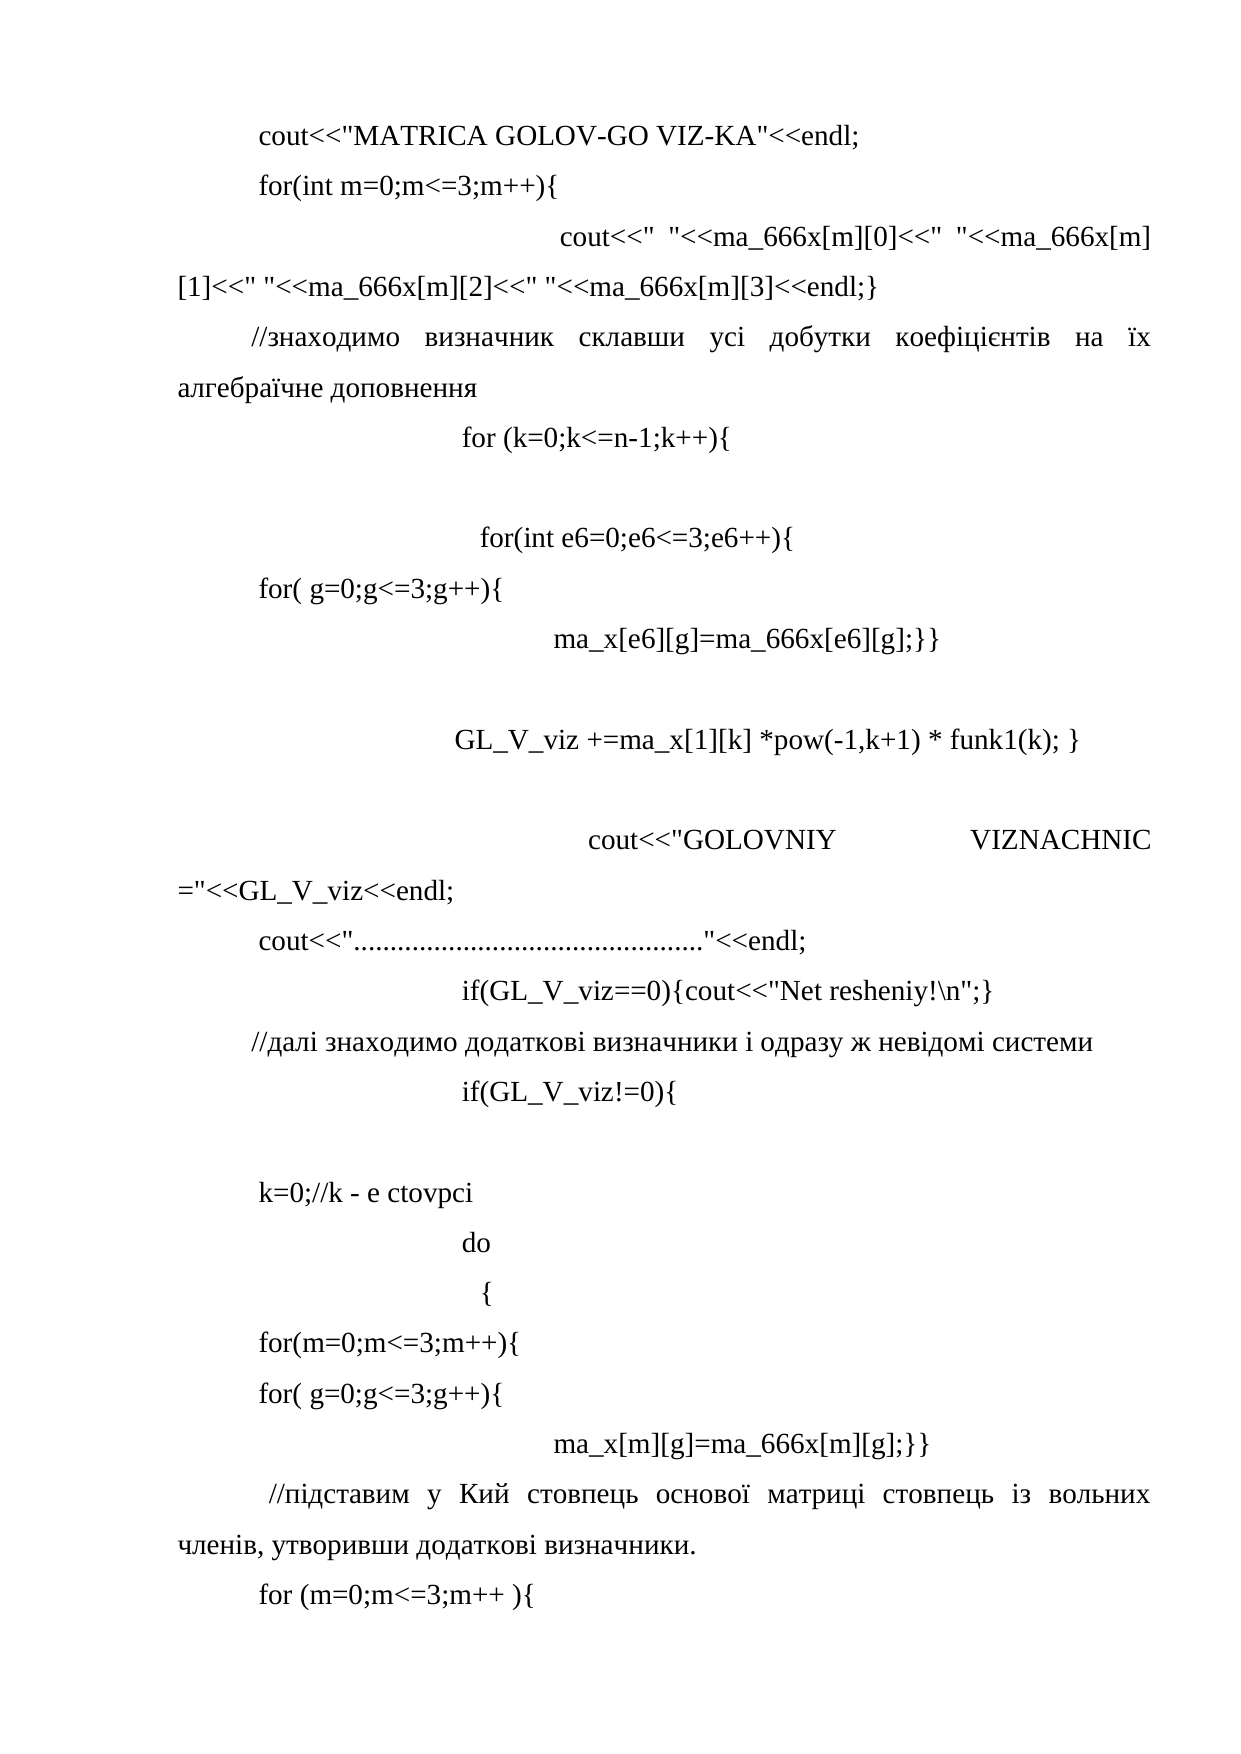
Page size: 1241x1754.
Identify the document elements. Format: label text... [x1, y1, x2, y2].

text for (m=0;m<=3;m++ ){ [177, 1577, 1152, 1611]
text ma_x[m][g]=ma_666x[m][g];}} [177, 1426, 1152, 1460]
text { [177, 1275, 1152, 1309]
text //далі знаходимо додаткові визначники і одразу ж невідомі системи [177, 1024, 1152, 1057]
text cout<<"GOLOVNIY VIZNACHNIC ="<<GL_V_viz<<endl; [177, 822, 1152, 906]
text do [177, 1225, 1152, 1258]
text k=0;//k - e ctovpci [177, 1175, 1152, 1208]
text for(int m=0;m<=3;m++){ [177, 168, 1152, 202]
text for(m=0;m<=3;m++){ [177, 1326, 1152, 1359]
text cout<<"MATRICA GOLOV-GO VIZ-KA"<<endl; [177, 118, 1152, 152]
text for (k=0;k<=n-1;k++){ [177, 420, 1152, 453]
text //знаходимо визначник склавши усі добутки коефіцієнтів на їх алгебраїчне доповнення [177, 319, 1152, 403]
text for(int e6=0;e6<=3;e6++){ [177, 521, 1152, 554]
text for( g=0;g<=3;g++){ [177, 1376, 1152, 1409]
text cout<<"................................................"<<endl; [177, 923, 1152, 957]
text cout<<" "<<ma_666x[m][0]<<" "<<ma_666x[m][1]<<" "<<ma_666x[m][2]<<" "<<ma_666x[m][3]<<endl;} [177, 219, 1152, 303]
text if(GL_V_viz!=0){ [177, 1074, 1152, 1108]
text GL_V_viz +=ma_x[1][k] *pow(-1,k+1) * funk1(k); } [177, 722, 1152, 755]
text if(GL_V_viz==0){cout<<"Net resheniy!\n";} [177, 973, 1152, 1007]
text for( g=0;g<=3;g++){ [177, 571, 1152, 604]
text //підставим у Кий стовпець основої матриці стовпець із вольних членів, утворивши додаткові визначники. [177, 1477, 1152, 1560]
text ma_x[e6][g]=ma_666x[e6][g];}} [177, 621, 1152, 655]
